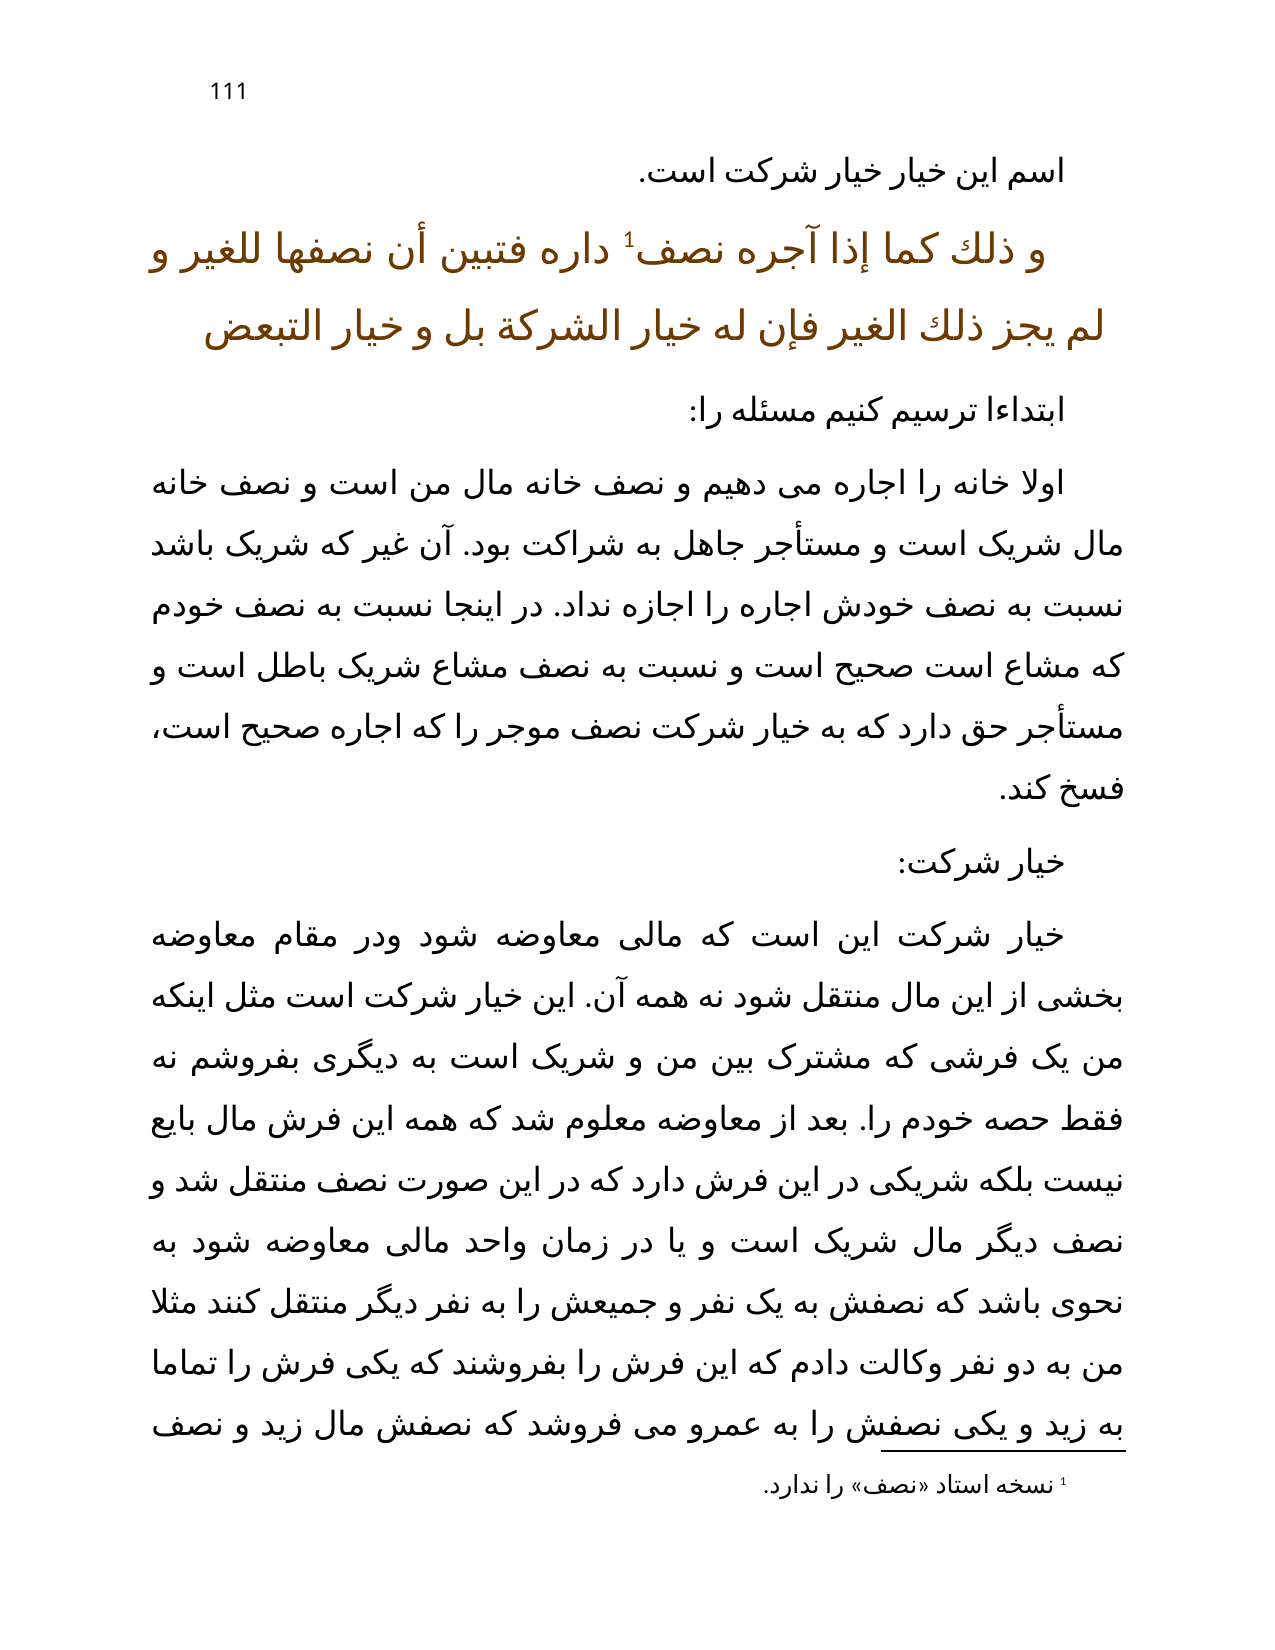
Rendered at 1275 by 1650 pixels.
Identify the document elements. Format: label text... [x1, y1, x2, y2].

text خیار شرکت: [150, 841, 1125, 882]
text و ذلك كما إذا آجره نصف داره فتبين أن نصفها للغير و لم يجز ذلك الغير فإن له خيار الشركة بل و خيار التبعض [150, 223, 1107, 351]
text اولا خانه را اجاره می دهیم و نصف خانه مال من است و نصف خانه مال شریک است و مستأجر جاهل به شراکت بود. آن غیر که شریک باشد نسبت به نصف خودش اجاره را اجازه نداد. در اینجا نسبت به نصف خودم که مشاع است صحیح است و نسبت به نصف مشاع شریک باطل است و مستأجر حق دارد که به خیار شرکت نصف موجر را که اجاره صحیح است، فسخ کند. [150, 462, 1125, 808]
text اسم این خیار خیار شرکت است. [150, 150, 1125, 191]
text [150, 914, 1125, 1443]
text ابتداءا ترسیم کنیم مسئله را: [150, 388, 1125, 429]
